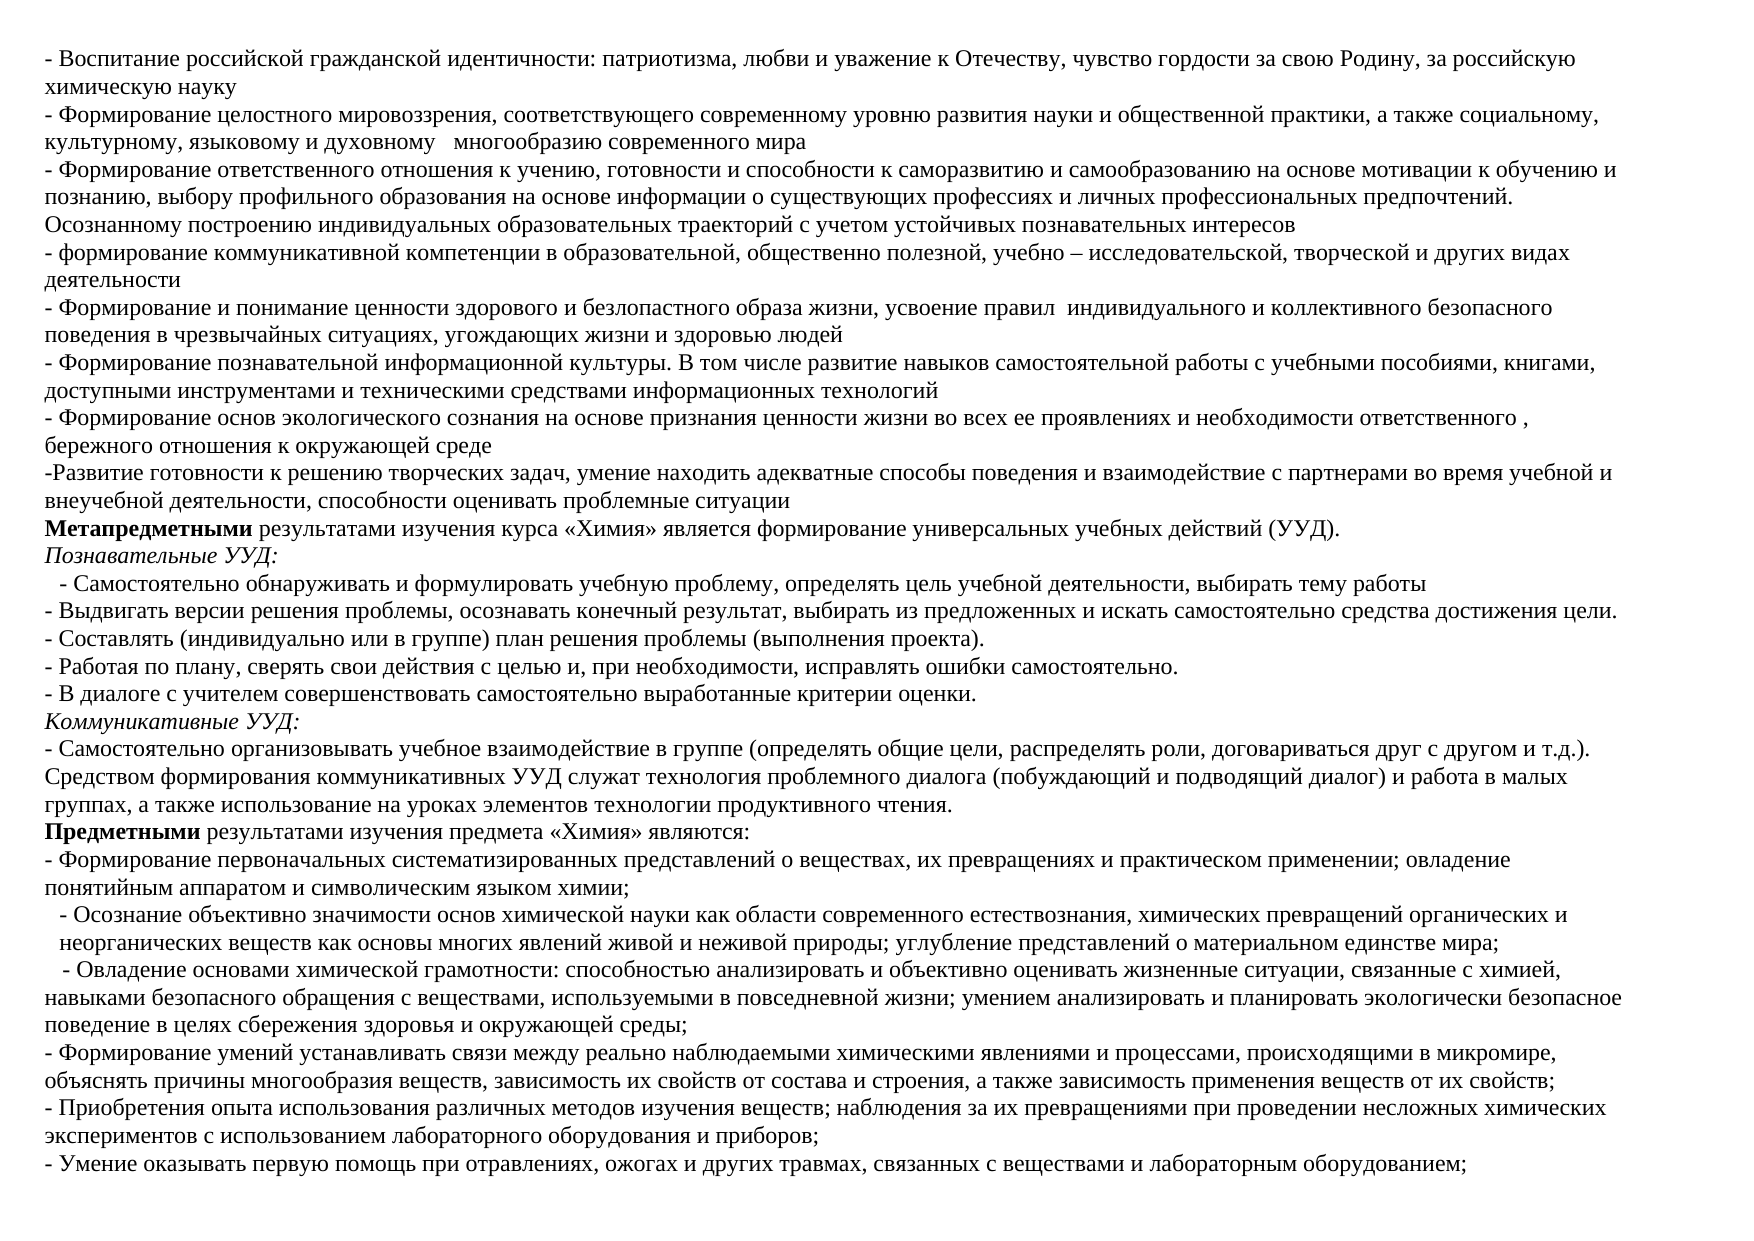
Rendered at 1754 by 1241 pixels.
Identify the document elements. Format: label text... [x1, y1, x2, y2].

text - Формирование основ экологического сознания на основе признания ценности жизни во всех ее проявлениях и необходимости ответственного , бережного отношения к окружающей среде [44, 403, 1636, 458]
text - формирование коммуникативной компетенции в образовательной, общественно полезной, учебно – исследовательской, творческой и других видах деятельности [44, 238, 1636, 293]
text - Работая по плану, сверять свои действия с целью и, при необходимости, исправлять ошибки самостоятельно. [44, 652, 1636, 679]
text - Формирование познавательной информационной культуры. В том числе развитие навыков самостоятельной работы с учебными пособиями, книгами, доступными инструментами и техническими средствами информационных технологий [44, 348, 1636, 403]
text Предметными результатами изучения предмета «Химия» являются: [44, 817, 1636, 845]
text - Формирование целостного мировоззрения, соответствующего современному уровню развития науки и общественной практики, а также социальному, культурному, языковому и духовному многообразию современного мира [44, 99, 1636, 155]
text - Самостоятельно организовывать учебное взаимодействие в группе (определять общие цели, распределять роли, договариваться друг с другом и т.д.). [44, 734, 1636, 762]
text - В диалоге с учителем совершенствовать самостоятельно выработанные критерии оценки. [44, 679, 1636, 707]
text - Выдвигать версии решения проблемы, осознавать конечный результат, выбирать из предложенных и искать самостоятельно средства достижения цели. [44, 596, 1636, 624]
text - Воспитание российской гражданской идентичности: патриотизма, любви и уважение к Отечеству, чувство гордости за свою Родину, за российскую химическую науку [44, 44, 1636, 99]
text - Формирование умений устанавливать связи между реально наблюдаемыми химическими явлениями и процессами, происходящими в микромире, объяснять причины многообразия веществ, зависимость их свойств от состава и строения, а также зависимость применения веществ от их свойств; [44, 1038, 1636, 1093]
list - Самостоятельно обнаруживать и формулировать учебную проблему, определять цель учебной деятельности, выбирать тему работы [59, 569, 1636, 596]
text -Развитие готовности к решению творческих задач, умение находить адекватные способы поведения и взаимодействие с партнерами во время учебной и внеучебной деятельности, способности оценивать проблемные ситуации [44, 458, 1636, 514]
text - Формирование и понимание ценности здорового и безлопастного образа жизни, усвоение правил индивидуального и коллективного безопасного поведения в чрезвычайных ситуациях, угождающих жизни и здоровью людей [44, 293, 1636, 348]
text - Составлять (индивидуально или в группе) план решения проблемы (выполнения проекта). [44, 624, 1636, 652]
text - Овладение основами химической грамотности: способностью анализировать и объективно оценивать жизненные ситуации, связанные с химией, навыками безопасного обращения с веществами, используемыми в повседневной жизни; умением анализировать и планировать экологически безопасное поведение в целях сбережения здоровья и окружающей среды; [44, 955, 1636, 1038]
text Средством формирования коммуникативных УУД служат технология проблемного диалога (побуждающий и подводящий диалог) и работа в малых группах, а также использование на уроках элементов технологии продуктивного чтения. [44, 762, 1636, 817]
text - Умение оказывать первую помощь при отравлениях, ожогах и других травмах, связанных с веществами и лабораторным оборудованием; [44, 1148, 1636, 1176]
text - Приобретения опыта использования различных методов изучения веществ; наблюдения за их превращениями при проведении несложных химических экспериментов с использованием лабораторного оборудования и приборов; [44, 1093, 1636, 1148]
text Познавательные УУД: [44, 541, 1636, 569]
text - Формирование ответственного отношения к учению, готовности и способности к саморазвитию и самообразованию на основе мотивации к обучению и познанию, выбору профильного образования на основе информации о существующих профессиях и личных профессиональных предпочтений. Осознанному построению индивидуальных образовательных траекторий с учетом устойчивых познавательных интересов [44, 155, 1636, 238]
text Метапредметными результатами изучения курса «Химия» является формирование универсальных учебных действий (УУД). [44, 514, 1636, 541]
text - Формирование первоначальных систематизированных представлений о веществах, их превращениях и практическом применении; овладение понятийным аппаратом и символическим языком химии; [44, 845, 1636, 900]
text Коммуникативные УУД: [44, 707, 1636, 734]
list - Осознание объективно значимости основ химической науки как области современного естествознания, химических превращений органических и неорганических веществ как основы многих явлений живой и неживой природы; углубление представлений о материальном единстве мира; [59, 900, 1636, 955]
